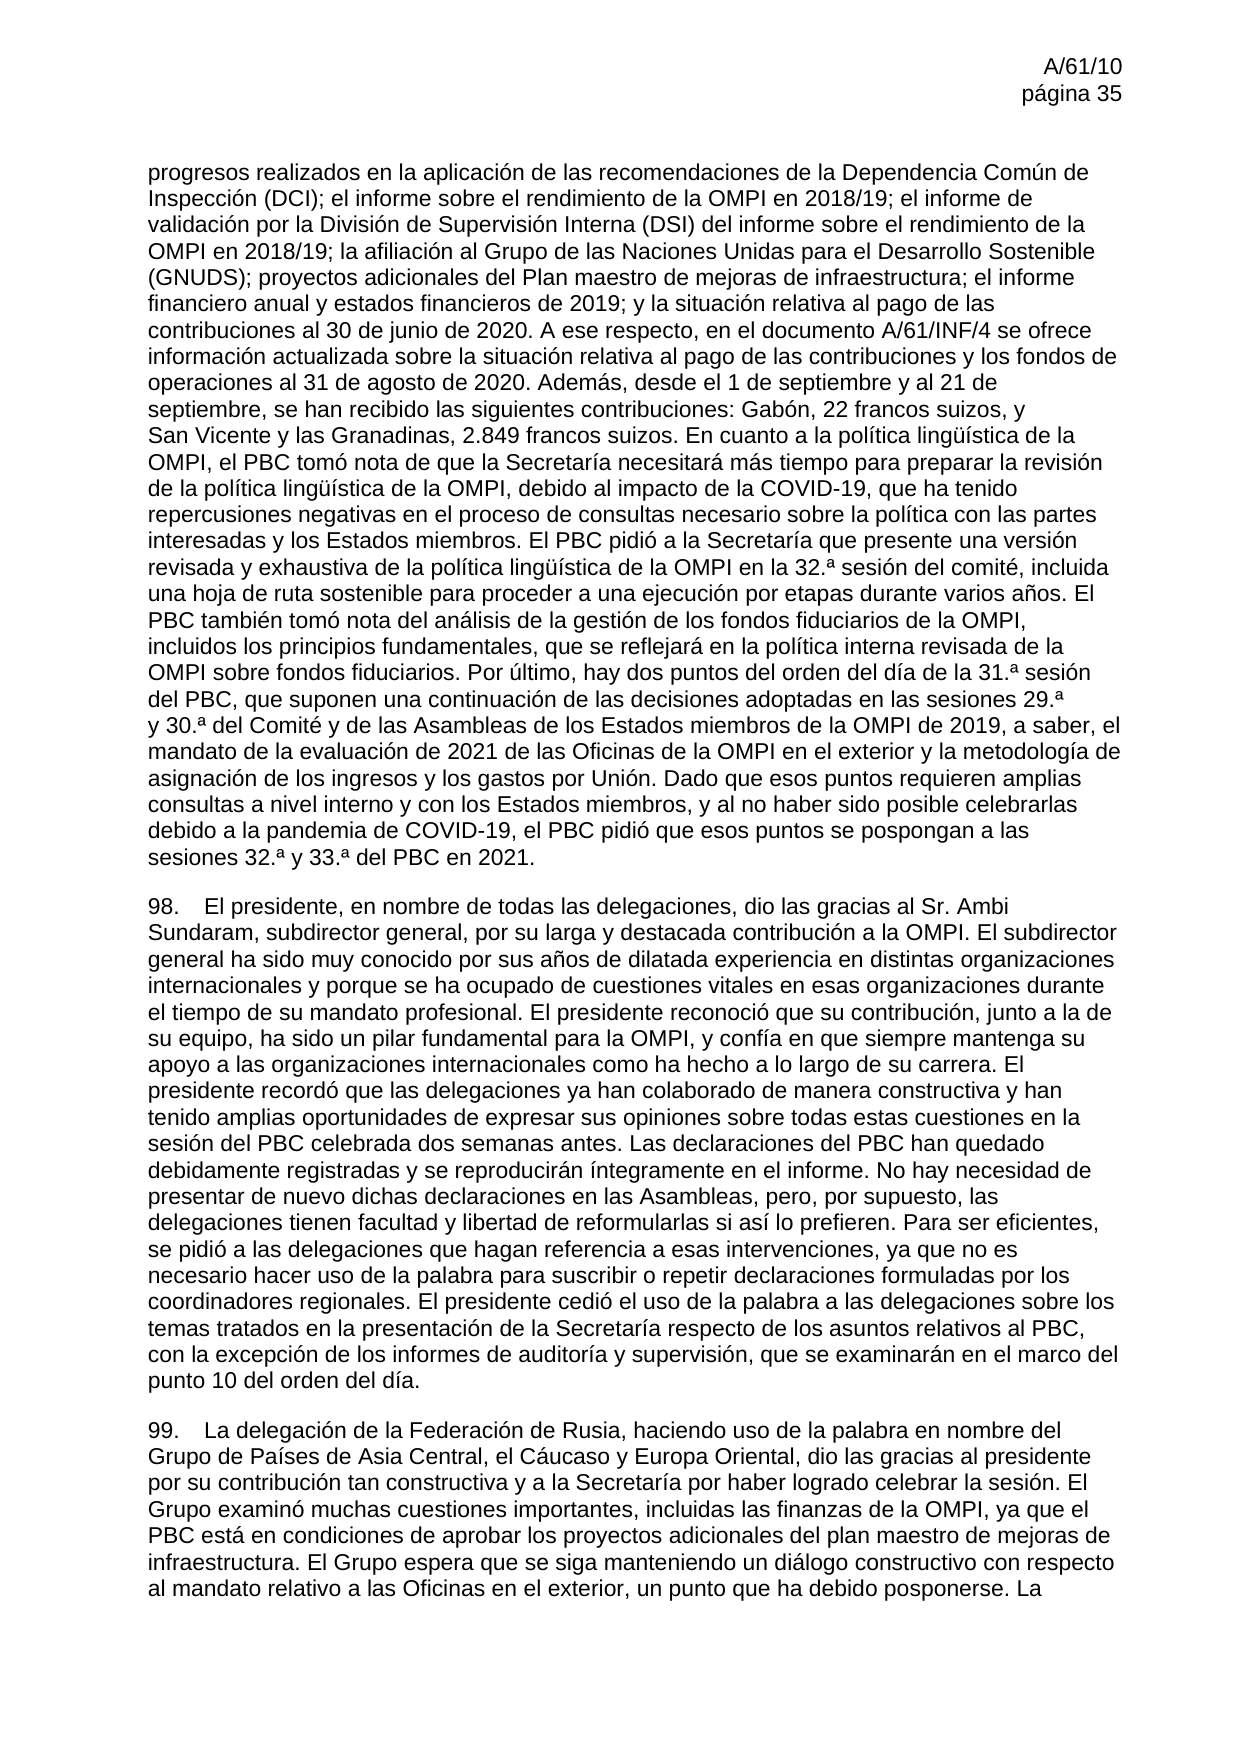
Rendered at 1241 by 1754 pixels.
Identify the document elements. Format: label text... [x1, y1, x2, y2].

list El presidente, en nombre de todas las delegaciones, dio las gracias al Sr. Ambi Sundaram, subdirector general, por su larga y destacada contribución a la OMPI. El subdirector general ha sido muy conocido por sus años de dilatada experiencia en distintas organizaciones internacionales y porque se ha ocupado de cuestiones vitales en esas organizaciones durante el tiempo de su mandato profesional. El presidente reconoció que su contribución, junto a la de su equipo, ha sido un pilar fundamental para la OMPI, y confía en que siempre mantenga su apoyo a las organizaciones internacionales como ha hecho a lo largo de su carrera. El presidente recordó que las delegaciones ya han colaborado de manera constructiva y han tenido amplias oportunidades de expresar sus opiniones sobre todas estas cuestiones en la sesión del PBC celebrada dos semanas antes. Las declaraciones del PBC han quedado debidamente registradas y se reproducirán íntegramente en el informe. No hay necesidad de presentar de nuevo dichas declaraciones en las Asambleas, pero, por supuesto, las delegaciones tienen facultad y libertad de reformularlas si así lo prefieren. Para ser eficientes, se pidió a las delegaciones que hagan referencia a esas intervenciones, ya que no es necesario hacer uso de la palabra para suscribir o repetir declaraciones formuladas por los coordinadores regionales. El presidente cedió el uso de la palabra a las delegaciones sobre los temas tratados en la presentación de la Secretaría respecto de los asuntos relativos al PBC, con la excepción de los informes de auditoría y supervisión, que se examinarán en el marco del punto 10 del orden del día. [148, 893, 1122, 1394]
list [148, 158, 1122, 870]
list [148, 1417, 1122, 1601]
